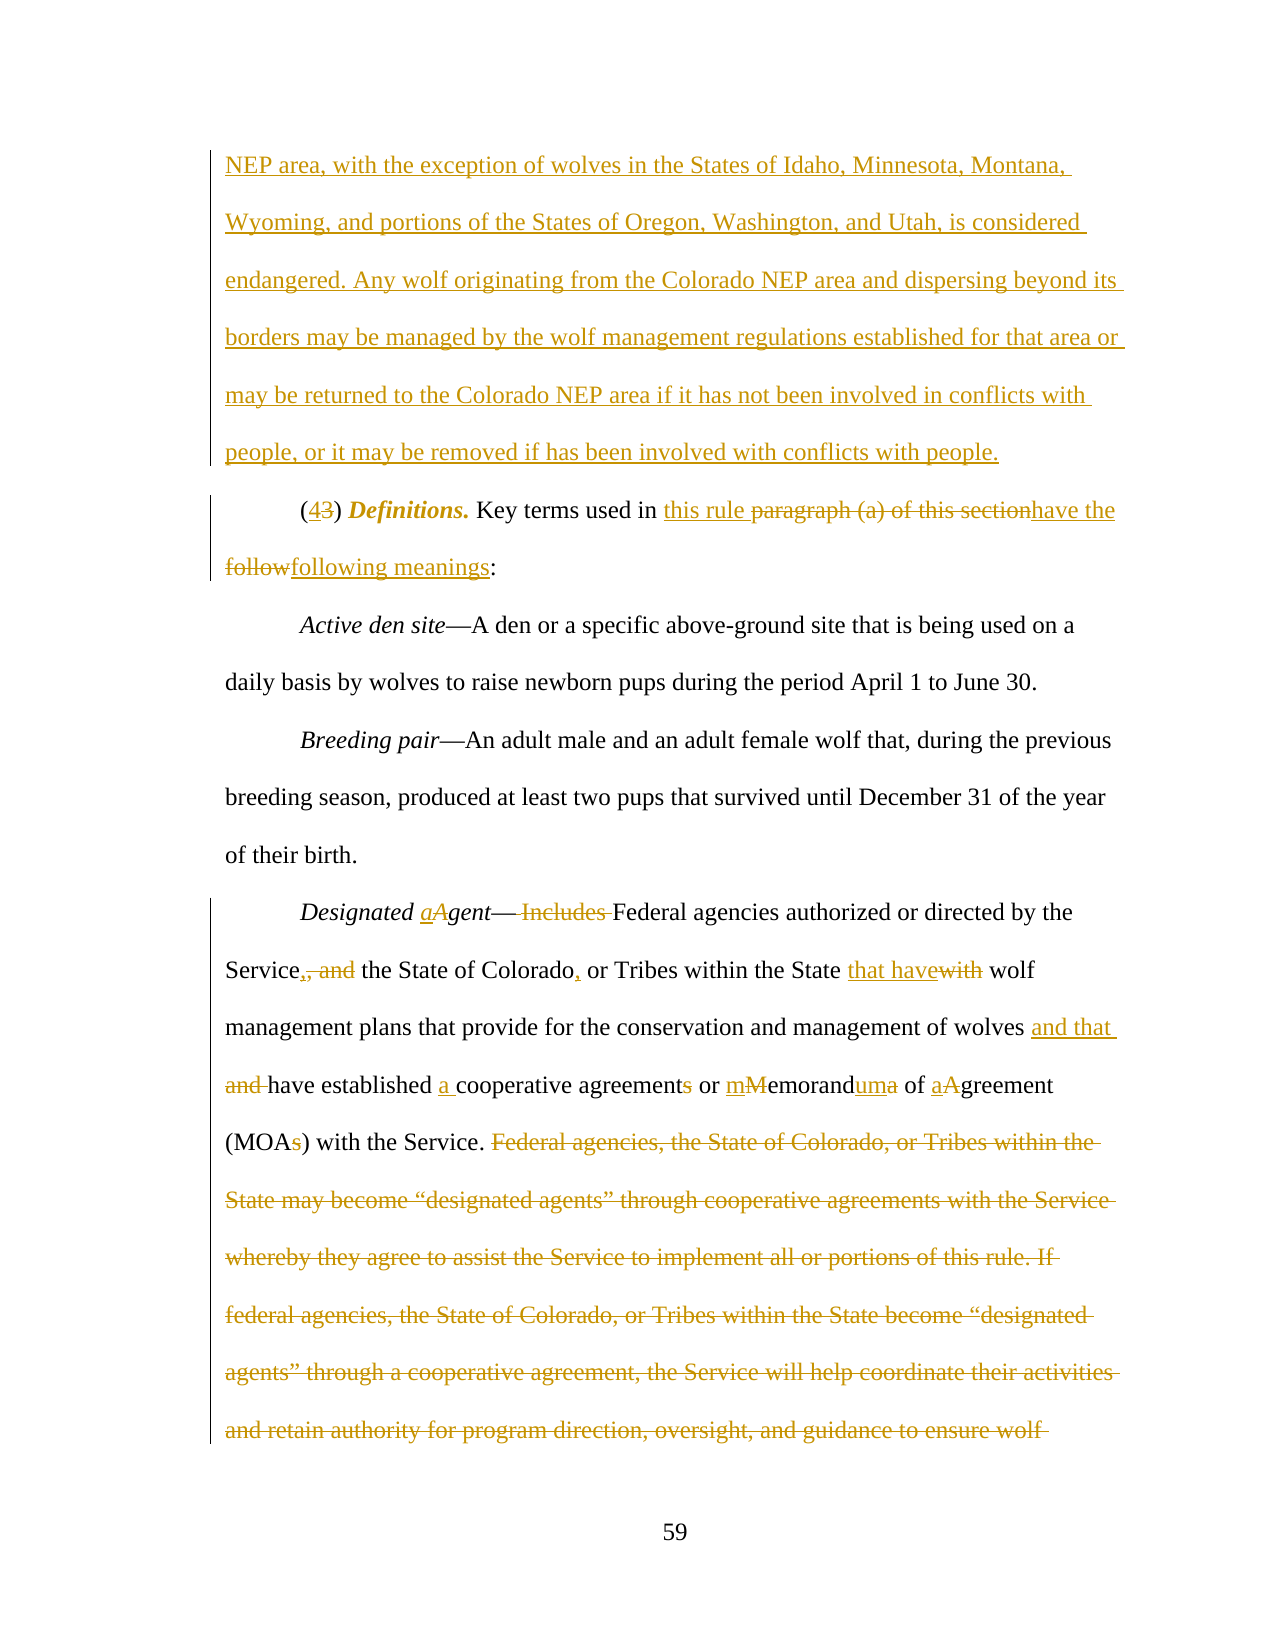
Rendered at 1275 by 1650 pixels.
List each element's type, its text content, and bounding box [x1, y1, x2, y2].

text Breeding pair—An adult male and an adult female wolf that, during the previous breeding season, produced at least two pups that survived until December 31 of the year of their birth. [225, 725, 1125, 869]
text Active den site—A den or a specific above-ground site that is being used on a daily basis by wolves to raise newborn pups during the period April 1 to June 30. [225, 610, 1125, 696]
text () Definitions. Key terms used in : [225, 495, 1125, 581]
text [225, 897, 1125, 1444]
